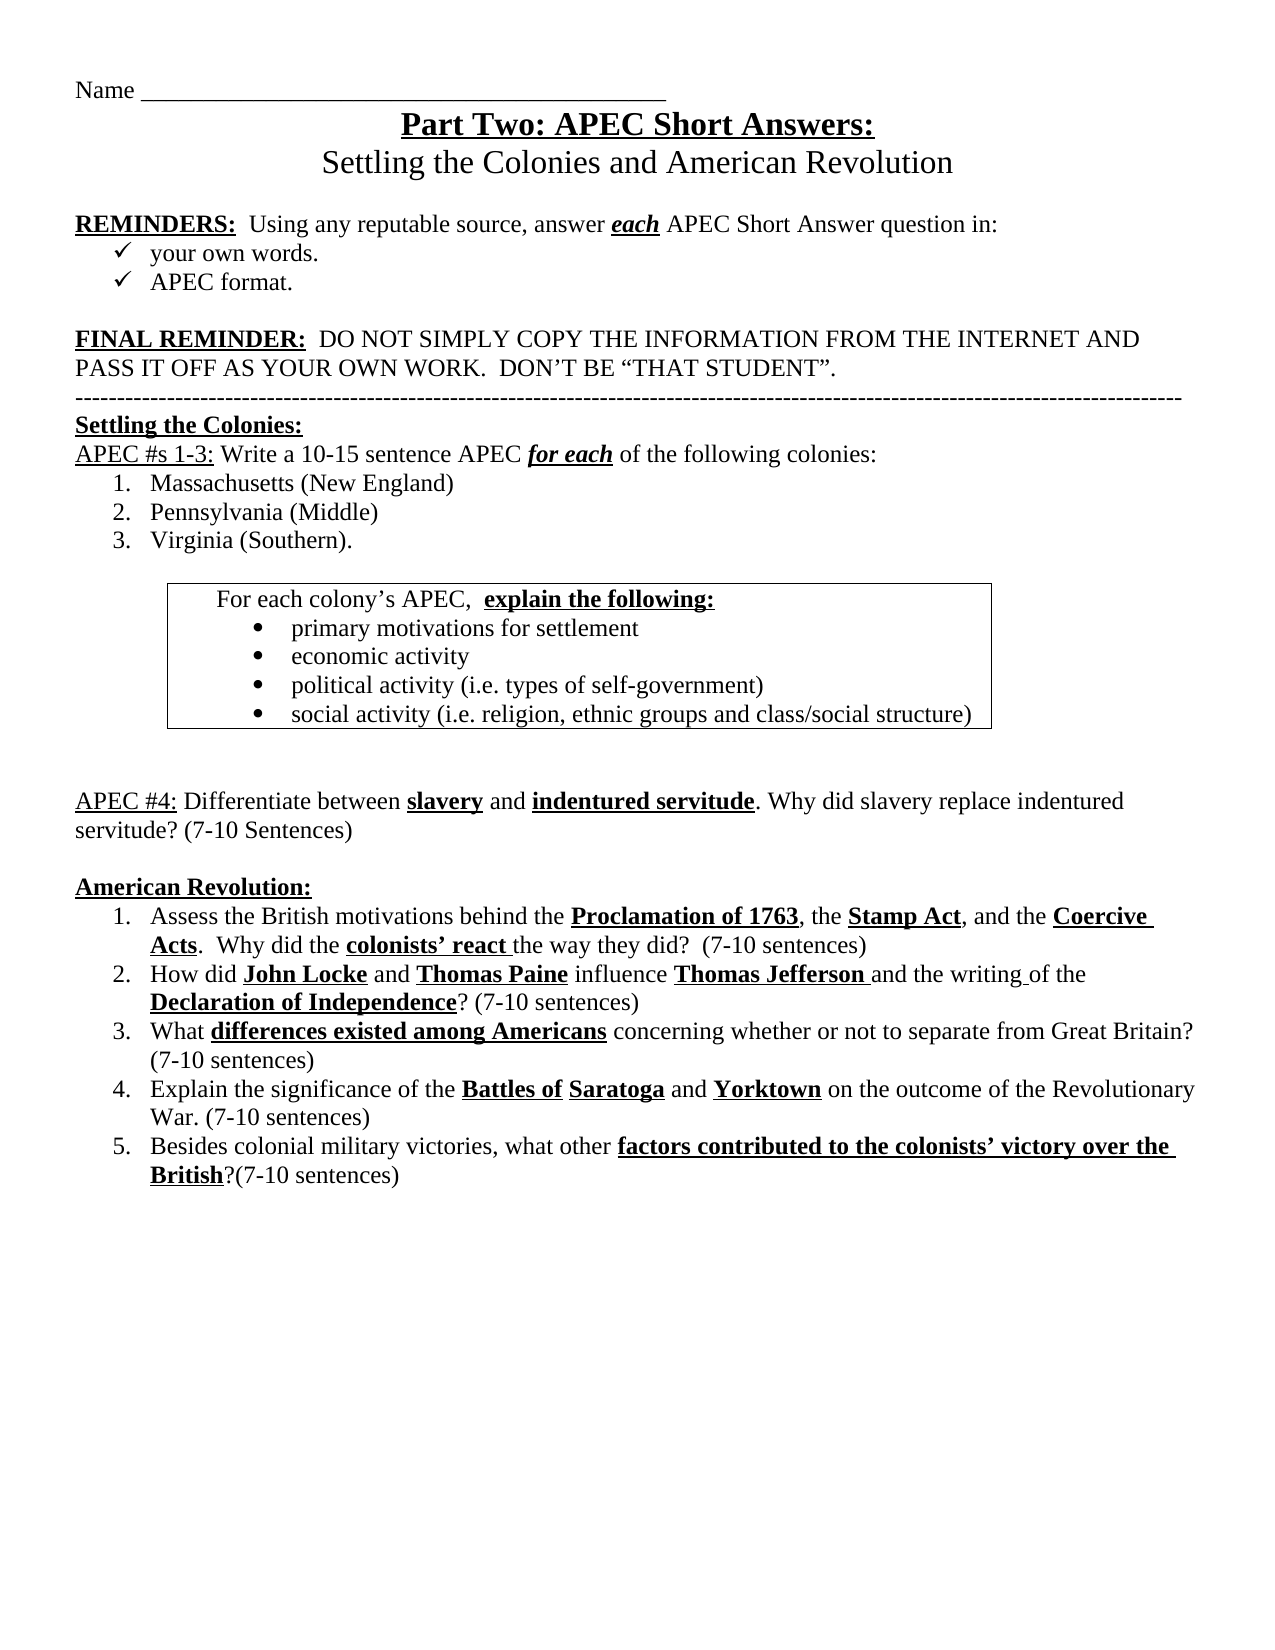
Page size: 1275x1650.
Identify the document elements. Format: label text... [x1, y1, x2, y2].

text Settling the Colonies and American Revolution [75, 142, 1200, 180]
text APEC #4: Differentiate between slavery and indentured servitude. Why did slavery replace indentured servitude? (7-10 Sentences) [75, 786, 1200, 844]
list Virginia (Southern). [112, 525, 1200, 554]
text ------------------------------------------------------------------------------------------------------------------------------------- [75, 382, 1200, 410]
list What differences existed among Americans concerning whether or not to separate from Great Britain? (7-10 sentences) [112, 1016, 1200, 1074]
list APEC format. [112, 267, 1200, 295]
list your own words. [112, 238, 1200, 267]
list Assess the British motivations behind the Proclamation of 1763, the Stamp Act, and the Coercive Acts. Why did the colonists’ react the way they did? (7-10 sentences) [112, 901, 1200, 959]
list Explain the significance of the Battles of Saratoga and Yorktown on the outcome of the Revolutionary War. (7-10 sentences) [112, 1074, 1200, 1131]
list Pennsylvania (Middle) [112, 497, 1200, 525]
text American Revolution: [75, 872, 1200, 901]
list How did John Locke and Thomas Paine influence Thomas Jefferson and the writing of the Declaration of Independence? (7-10 sentences) [112, 959, 1200, 1016]
text FINAL REMINDER: DO NOT SIMPLY COPY THE INFORMATION FROM THE INTERNET AND PASS IT OFF AS YOUR OWN WORK. DON’T BE “THAT STUDENT”. [75, 324, 1200, 382]
text REMINDERS: Using any reputable source, answer each APEC Short Answer question in: [75, 209, 1200, 238]
list Massachusetts (New England) [112, 468, 1200, 497]
table_header For each colony’s APEC, explain the following: primary motivations for settlement economic activity political activity (i.e. types of self-government) social activity (i.e. religion, ethnic groups and class/social structure) [168, 584, 991, 728]
text Settling the Colonies: [75, 410, 1200, 439]
list Besides colonial military victories, what other factors contributed to the colonists’ victory over the British?(7-10 sentences) [112, 1131, 1200, 1189]
text Part Two: APEC Short Answers: [75, 104, 1200, 142]
text APEC #s 1-3: Write a 10-15 sentence APEC for each of the following colonies: [75, 439, 1200, 468]
